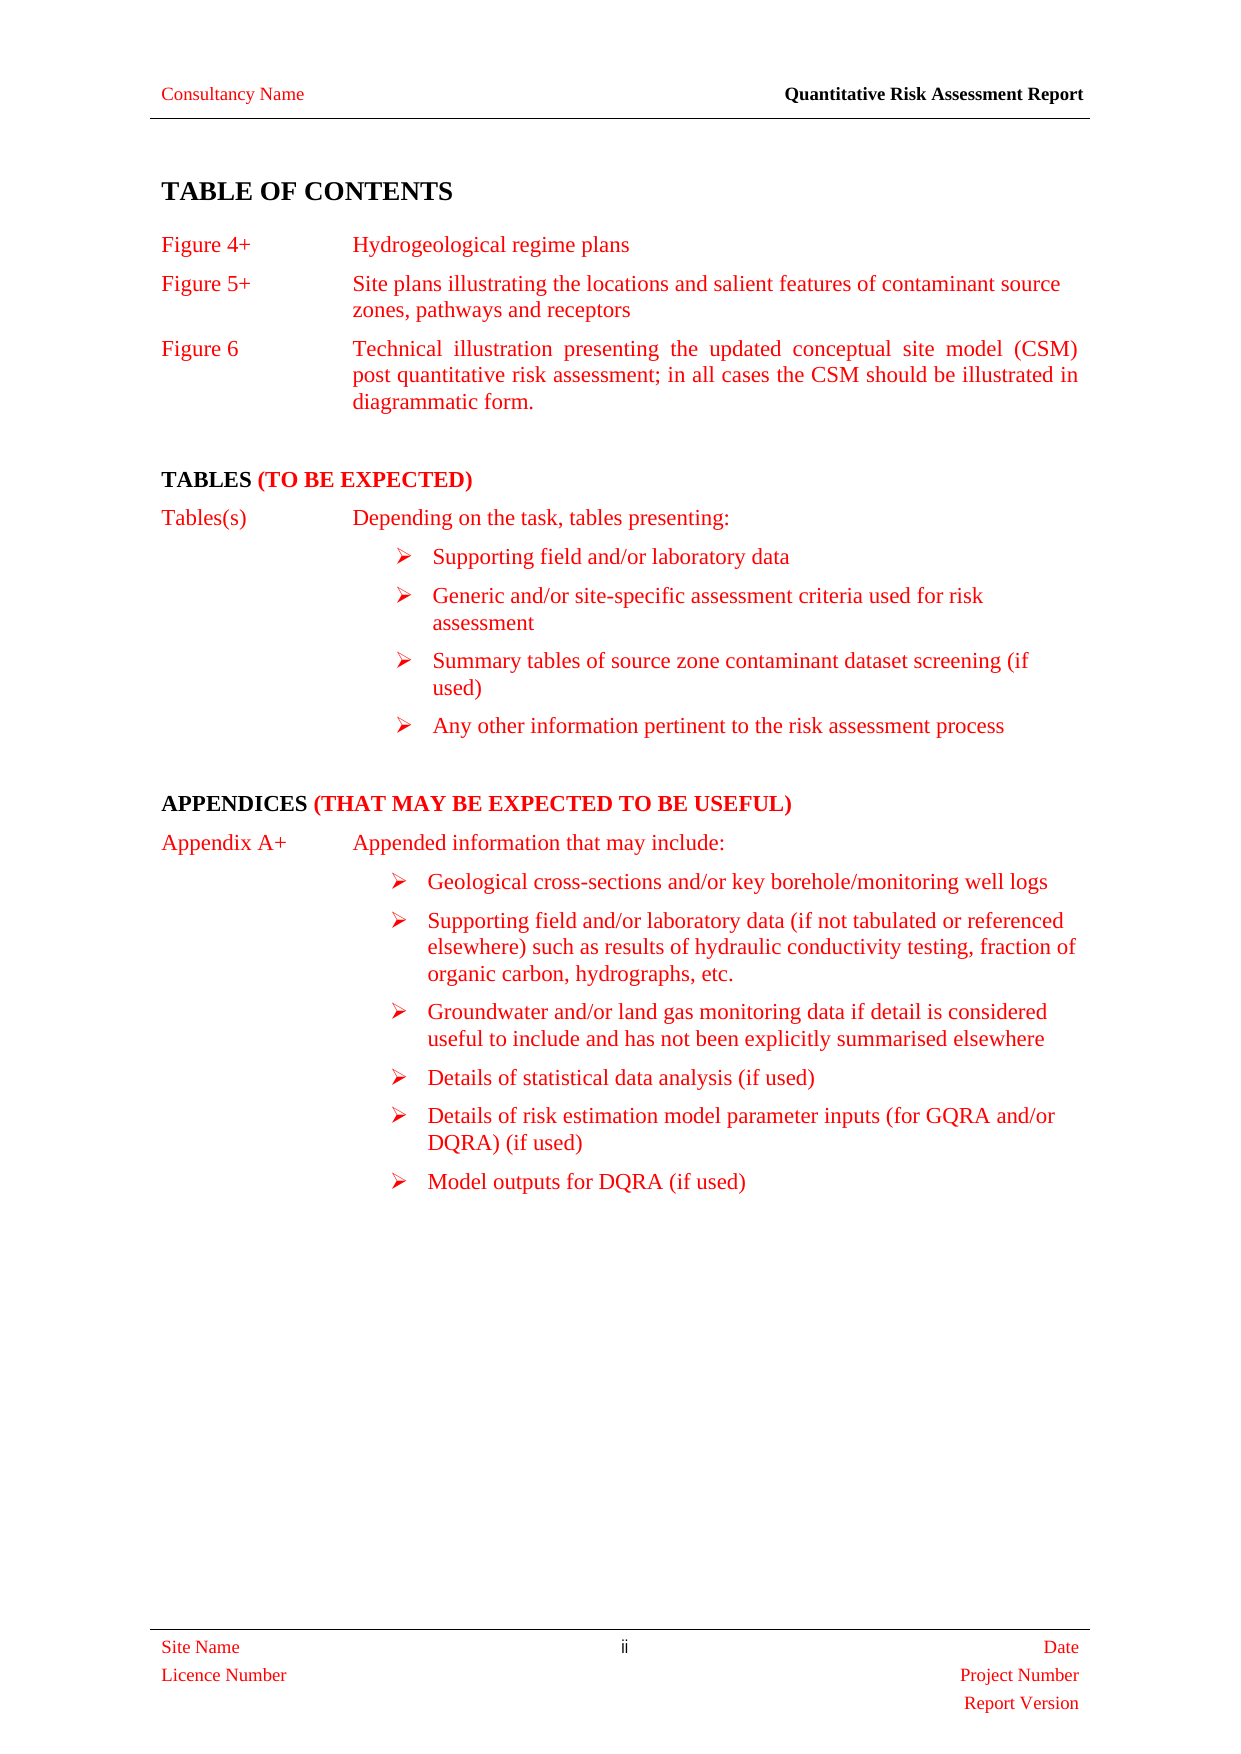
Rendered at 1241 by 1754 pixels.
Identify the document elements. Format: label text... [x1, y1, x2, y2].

table_cell Hydrogeological regime plans [341, 231, 1090, 270]
table_header TABLE OF contents [150, 150, 1090, 231]
table_cell Tables (to be expected) [150, 427, 1090, 504]
table_cell Appended information that may include: Geological cross-sections and/or key borehole/monitoring well logs Supporting field and/or laboratory data (if not tabulated or referenced elsewhere) such as results of hydraulic conductivity testing, fraction of organic carbon, hydrographs, etc. Groundwater and/or land gas monitoring data if detail is considered useful to include and has not been explicitly summarised elsewhere Details of statistical data analysis (if used) Details of risk estimation model parameter inputs (for GQRA and/or DQRA) (if used) Model outputs for DQRA (if used) [341, 829, 1090, 1207]
table_cell appendices (that may be expected to be useful) [150, 751, 1090, 829]
table_cell Site plans illustrating the locations and salient features of contaminant source zones, pathways and receptors [341, 270, 1090, 335]
table_cell Tables(s) [150, 505, 341, 751]
table_cell Depending on the task, tables presenting: Supporting field and/or laboratory data Generic and/or site-specific assessment criteria used for risk assessment Summary tables of source zone contaminant dataset screening (if used) Any other information pertinent to the risk assessment process [341, 505, 1090, 751]
table_cell Figure 6 [150, 335, 341, 427]
table_cell Technical illustration presenting the updated conceptual site model (CSM) post quantitative risk assessment; in all cases the CSM should be illustrated in diagrammatic form. [341, 335, 1090, 427]
table_cell Figure 5+ [150, 270, 341, 335]
table_cell Figure 4+ [150, 231, 341, 270]
table_cell Appendix A+ [150, 829, 341, 1207]
